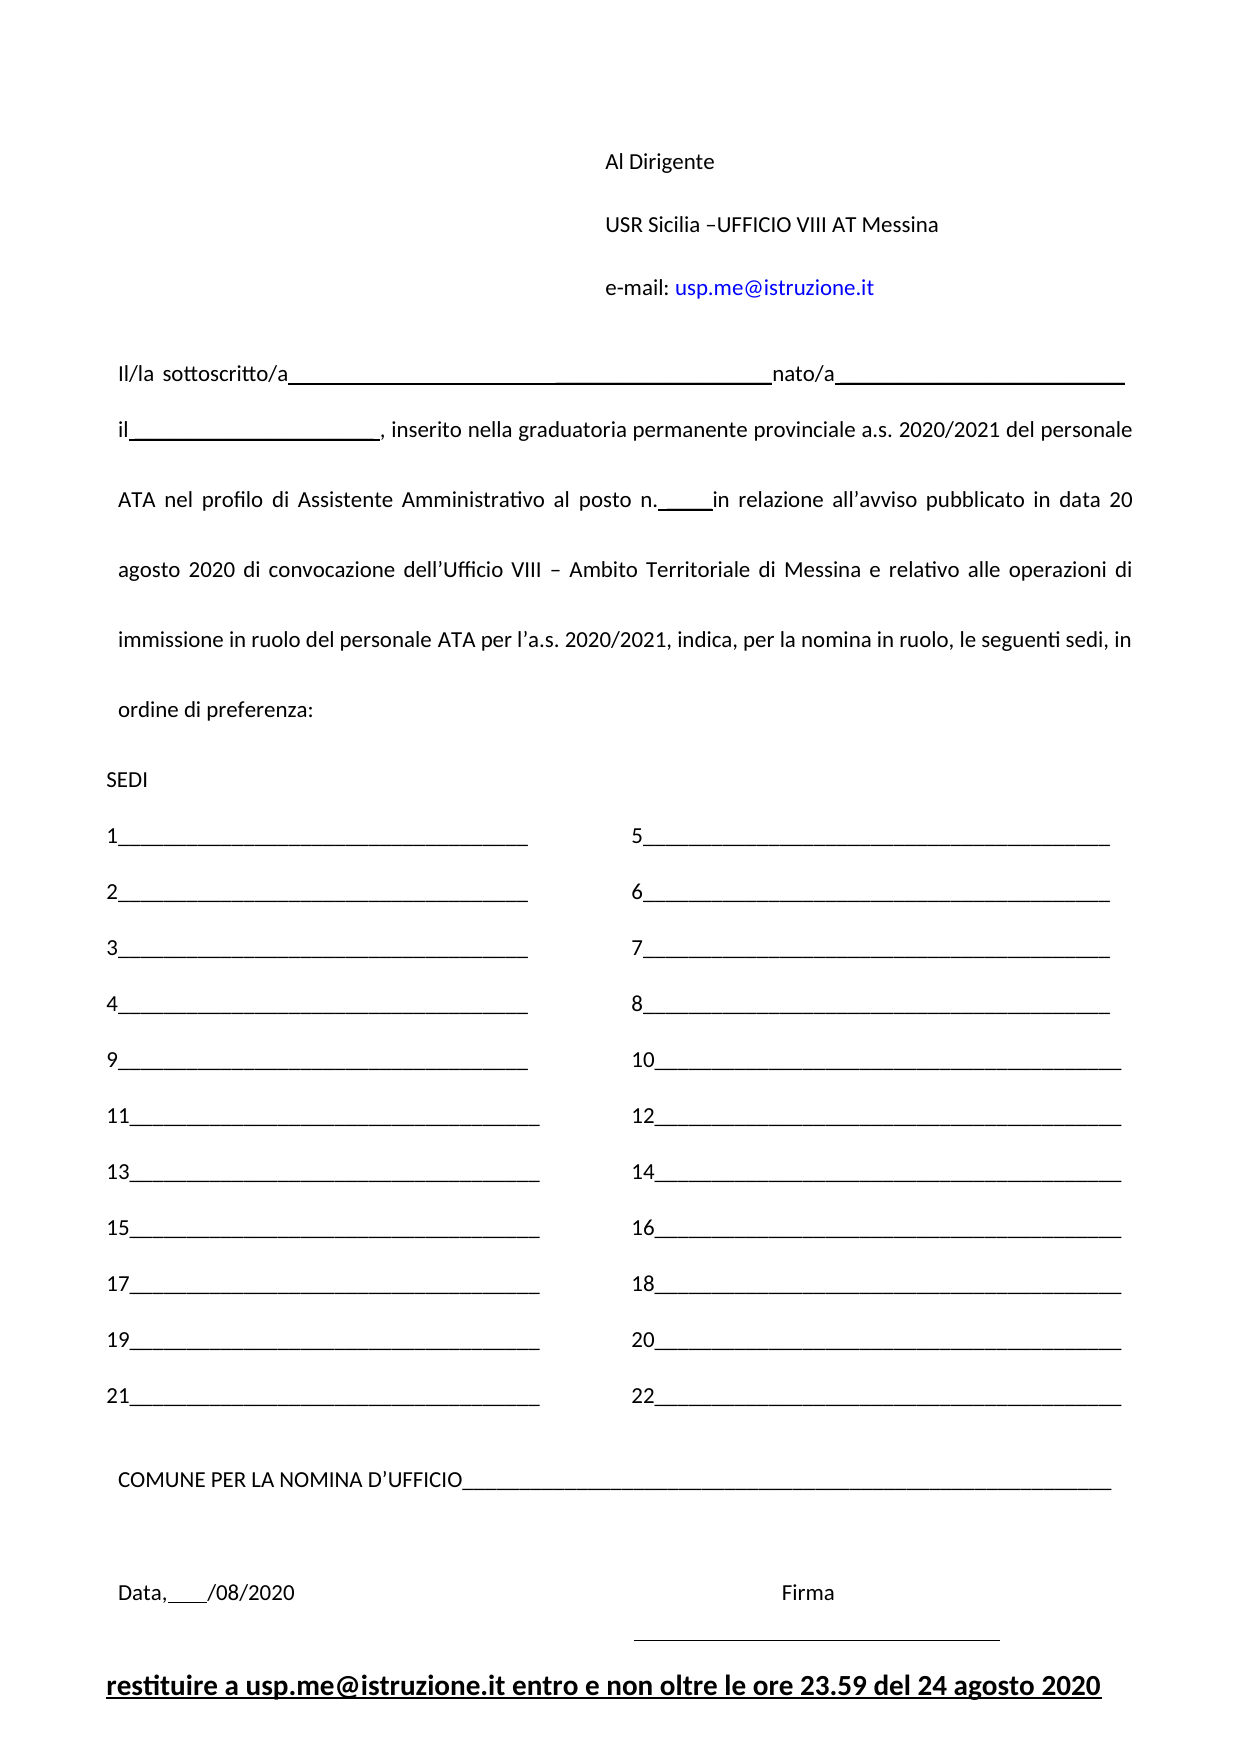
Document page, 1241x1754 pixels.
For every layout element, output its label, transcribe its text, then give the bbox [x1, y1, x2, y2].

text 4____________________________________ 8_________________________________________ [106, 989, 1134, 1017]
text 11____________________________________ 12_________________________________________ [106, 1101, 1134, 1129]
text 15____________________________________ 16_________________________________________ [106, 1213, 1134, 1241]
text SEDI [106, 765, 1134, 793]
text 3____________________________________ 7_________________________________________ [106, 933, 1134, 961]
text COMUNE PER LA NOMINA D’UFFICIO_________________________________________________________ [118, 1466, 1134, 1494]
text 21____________________________________ 22_________________________________________ [106, 1382, 1134, 1409]
text 19____________________________________ 20_________________________________________ [106, 1326, 1134, 1353]
text USR Sicilia –UFFICIO VIII AT Messina [605, 211, 979, 238]
text 13____________________________________ 14_________________________________________ [106, 1157, 1134, 1185]
text 9____________________________________ 10_________________________________________ [106, 1045, 1134, 1073]
text Al Dirigente [530, 147, 1134, 175]
text Data, /08/2020 Firma [118, 1578, 1134, 1606]
text 17____________________________________ 18_________________________________________ [106, 1269, 1134, 1297]
text e-mail: usp.me@istruzione.it [605, 273, 979, 301]
text restituire a usp.me@istruzione.it entro e non oltre le ore 23.59 del 24 agosto 2020 [106, 1667, 1134, 1702]
text 2____________________________________ 6_________________________________________ [106, 877, 1134, 905]
text il _____________________ , inserito nella graduatoria permanente provinciale a.s. 2020/2021 del personale ATA nel profilo di Assistente Amministrativo al posto n. ____in relazione all’avviso pubblicato in data 20 agosto 2020 di convocazione dell’Ufficio VIII – Ambito Territoriale di Messina e relativo alle operazioni di immissione in ruolo del personale ATA per l’a.s. 2020/2021, indica, per la nomina in ruolo, le seguenti sedi, in ordine di preferenza: [118, 415, 1134, 723]
text 1____________________________________ 5_________________________________________ [106, 821, 1134, 849]
text Il/la sottoscritto/a ___________________nato/a _________________________ [118, 359, 1134, 387]
